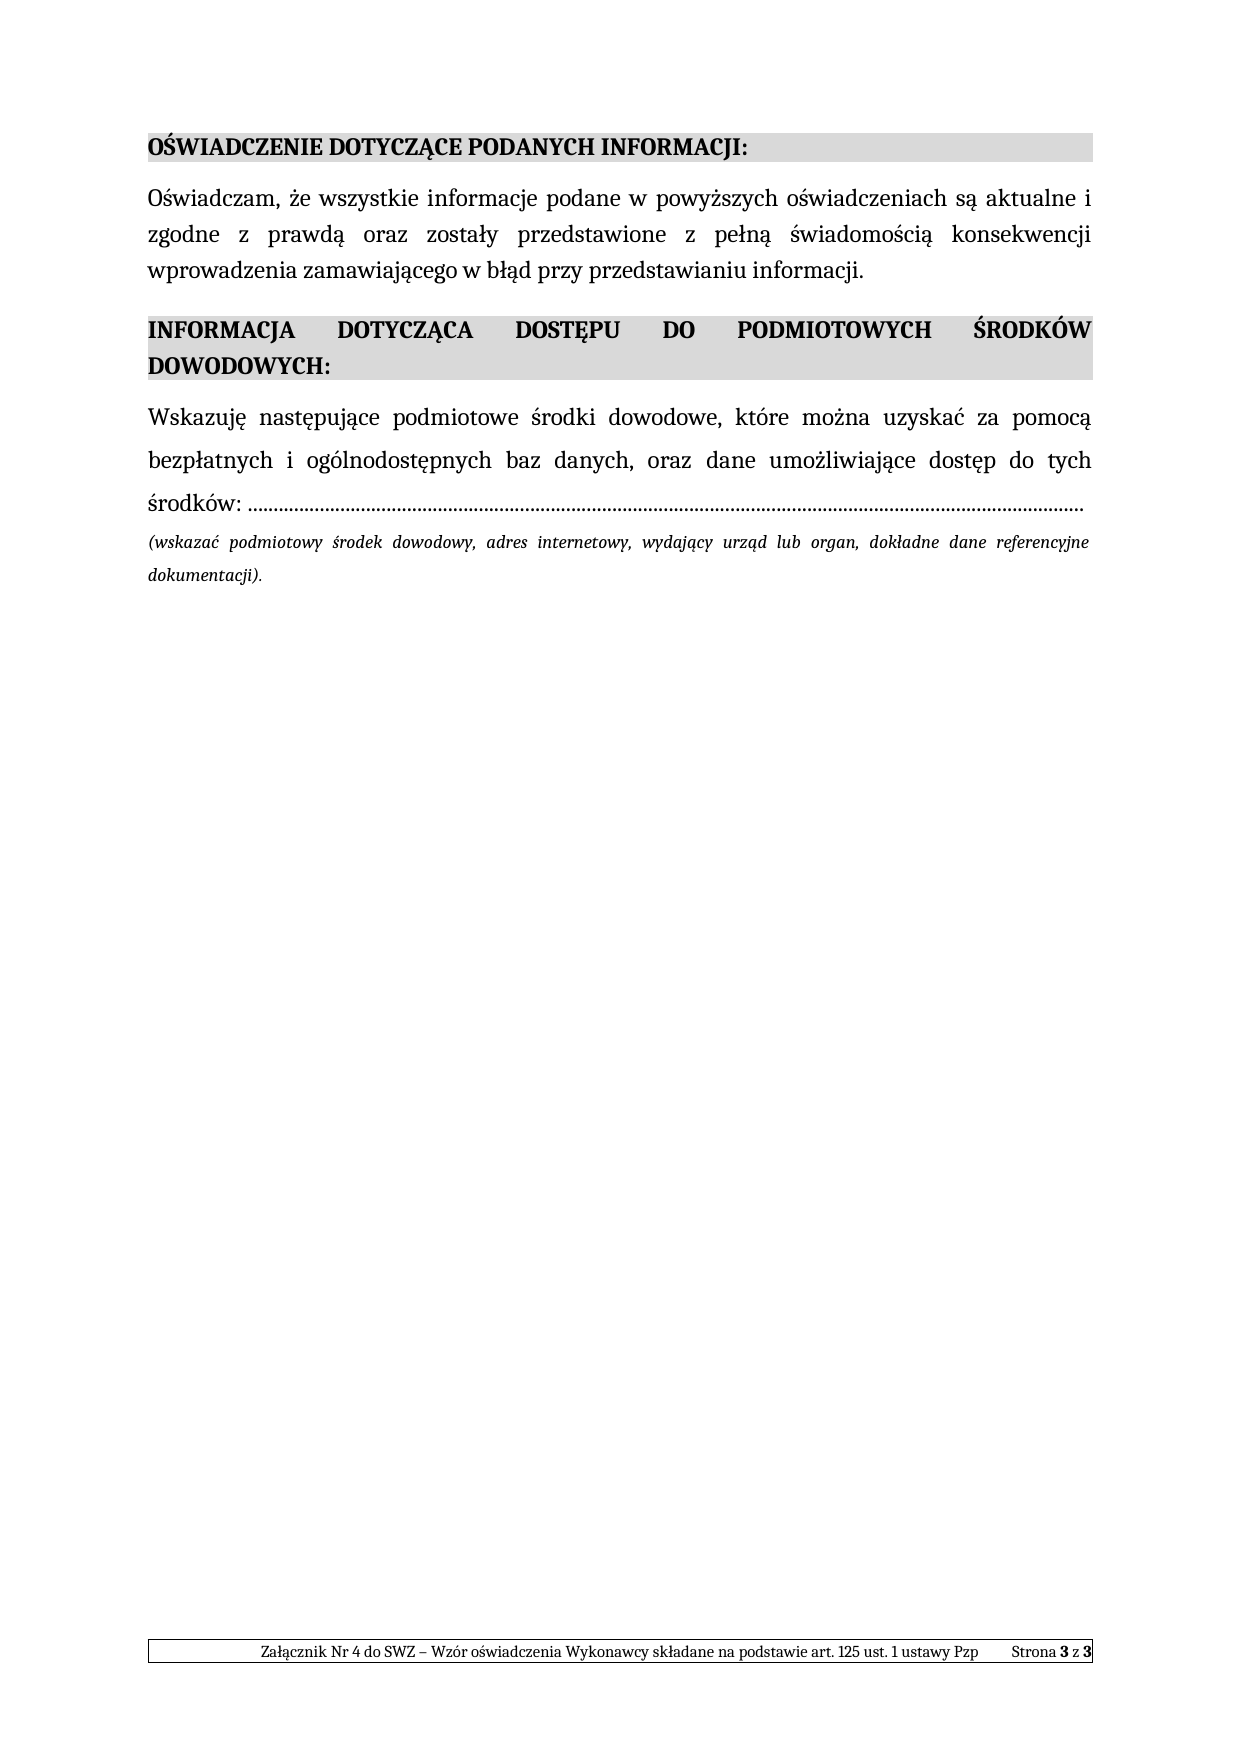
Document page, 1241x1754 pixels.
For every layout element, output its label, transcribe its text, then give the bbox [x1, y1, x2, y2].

text Oświadczam, że wszystkie informacje podane w powyższych oświadczeniach są aktualne i zgodne z prawdą oraz zostały przedstawione z pełną świadomością konsekwencji wprowadzenia zamawiającego w błąd przy przedstawianiu informacji. [148, 184, 1093, 284]
text INFORMACJA DOTYCZĄCA DOSTĘPU DO PODMIOTOWYCH ŚRODKÓW DOWODOWYCH: [148, 316, 1093, 380]
text OŚWIADCZENIE DOTYCZĄCE PODANYCH INFORMACJI: [148, 133, 1093, 162]
text (wskazać podmiotowy środek dowodowy, adres internetowy, wydający urząd lub organ, dokładne dane referencyjne dokumentacji). [148, 532, 1093, 586]
text Wskazuję następujące podmiotowe środki dowodowe, które można uzyskać za pomocą bezpłatnych i ogólnodostępnych baz danych, oraz dane umożliwiające dostęp do tych środków: ................................................................................................................................................................... [148, 402, 1093, 517]
